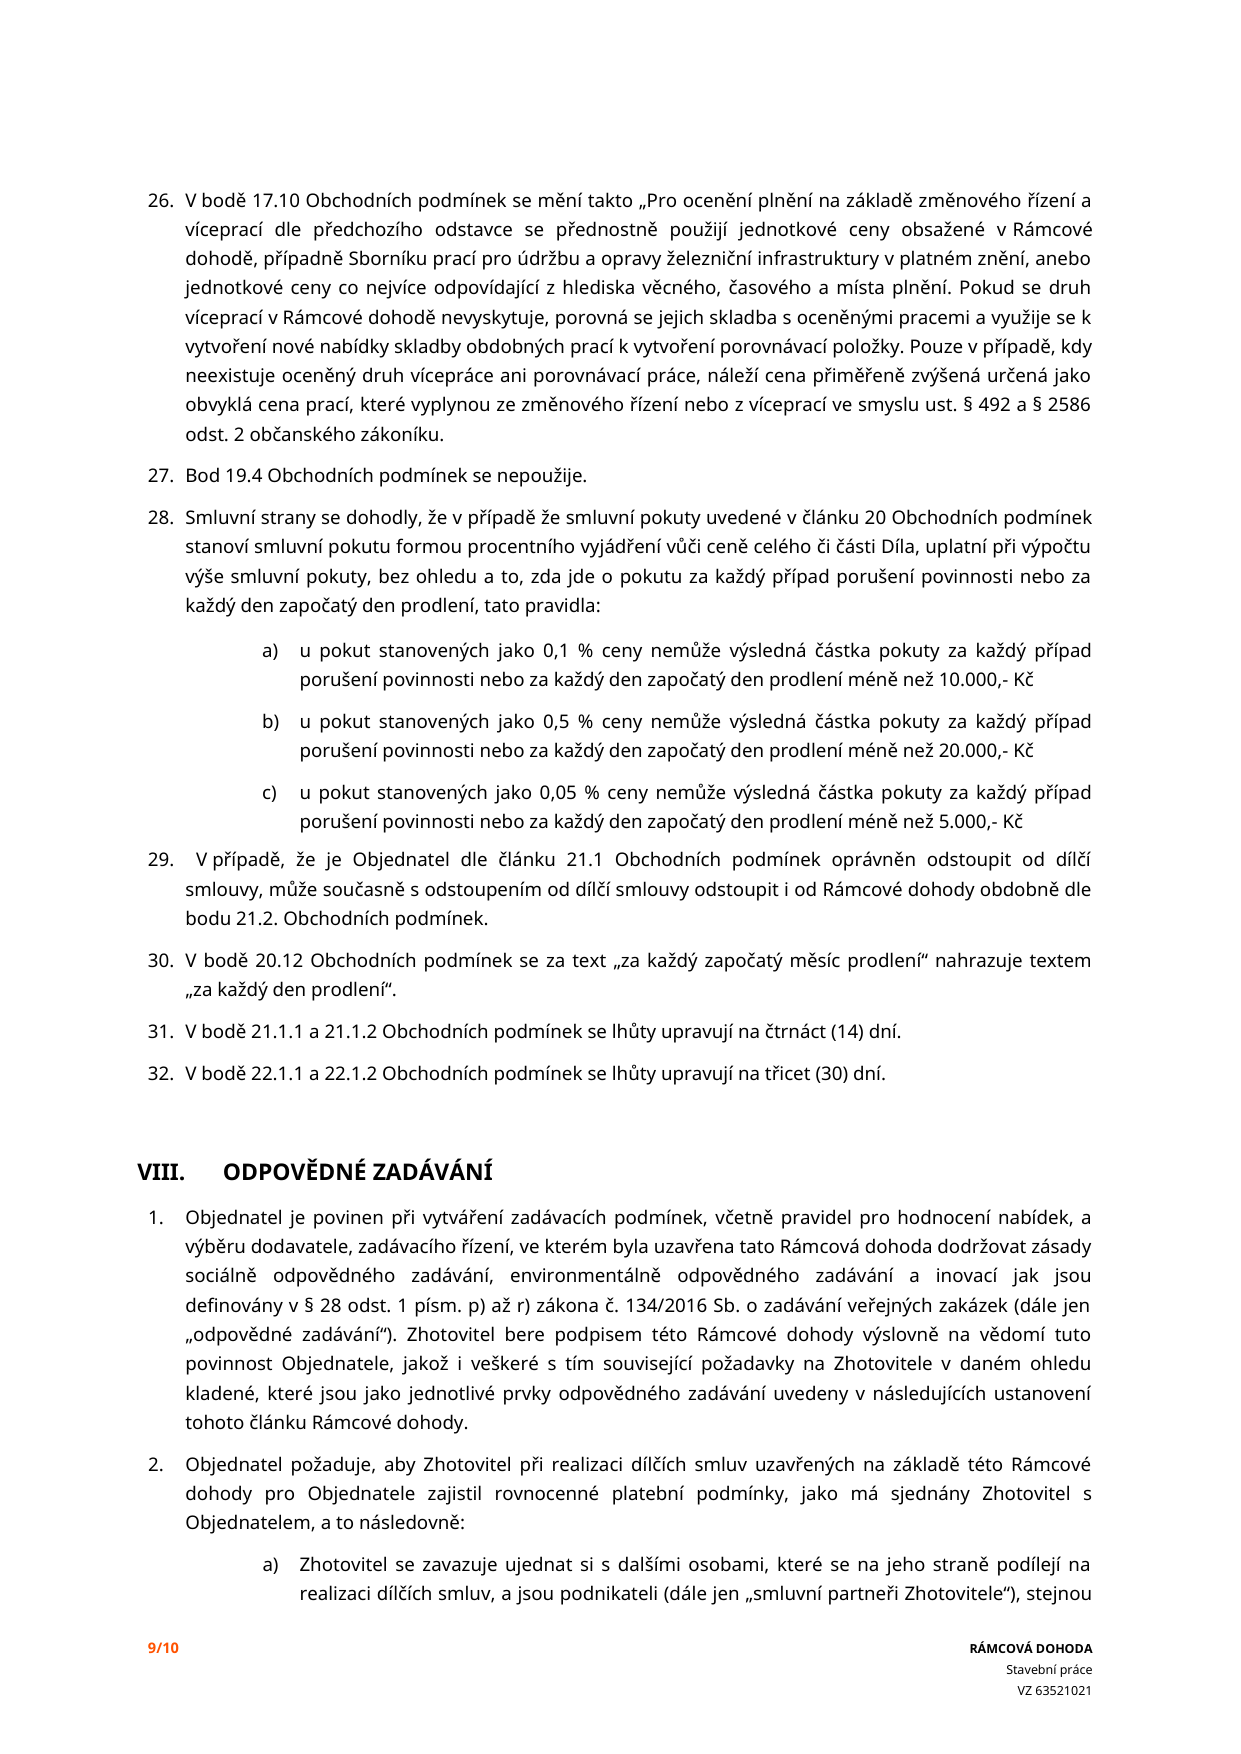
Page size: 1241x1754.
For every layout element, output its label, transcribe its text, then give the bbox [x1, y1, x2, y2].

list Bod 19.4 Obchodních podmínek se nepoužije. [148, 463, 1093, 488]
list u pokut stanovených jako 0,05 % ceny nemůže výsledná částka pokuty za každý případ porušení povinnosti nebo za každý den započatý den prodlení méně než 5.000,- Kč [262, 776, 1093, 834]
list V bodě 17.10 Obchodních podmínek se mění takto „Pro ocenění plnění na základě změnového řízení a víceprací dle předchozího odstavce se přednostně použijí jednotkové ceny obsažené v Rámcové dohodě, případně Sborníku prací pro údržbu a opravy železniční infrastruktury v platném znění, anebo jednotkové ceny co nejvíce odpovídající z hlediska věcného, časového a místa plnění. Pokud se druh víceprací v Rámcové dohodě nevyskytuje, porovná se jejich skladba s oceněnými pracemi a využije se k vytvoření nové nabídky skladby obdobných prací k vytvoření porovnávací položky. Pouze v případě, kdy neexistuje oceněný druh vícepráce ani porovnávací práce, náleží cena přiměřeně zvýšená určená jako obvyklá cena prací, které vyplynou ze změnového řízení nebo z víceprací ve smyslu ust. § 492 a § 2586 odst. 2 občanského zákoníku. [148, 187, 1093, 447]
list ODPOVĚDNÉ ZADÁVÁNÍ [185, 1156, 1093, 1187]
list u pokut stanovených jako 0,1 % ceny nemůže výsledná částka pokuty za každý případ porušení povinnosti nebo za každý den započatý den prodlení méně než 10.000,- Kč [262, 634, 1093, 692]
list V bodě 22.1.1 a 22.1.2 Obchodních podmínek se lhůty upravují na třicet (30) dní. [148, 1060, 1093, 1085]
list V případě, že je Objednatel dle článku 21.1 Obchodních podmínek oprávněn odstoupit od dílčí smlouvy, může současně s odstoupením od dílčí smlouvy odstoupit i od Rámcové dohody obdobně dle bodu 21.2. Obchodních podmínek. [148, 847, 1093, 931]
list V bodě 21.1.1 a 21.1.2 Obchodních podmínek se lhůty upravují na čtrnáct (14) dní. [148, 1018, 1093, 1043]
list V bodě 20.12 Obchodních podmínek se za text „za každý započatý měsíc prodlení“ nahrazuje textem „za každý den prodlení“. [148, 947, 1093, 1002]
list Objednatel požaduje, aby Zhotovitel při realizaci dílčích smluv uzavřených na základě této Rámcové dohody pro Objednatele zajistil rovnocenné platební podmínky, jako má sjednány Zhotovitel s Objednatelem, a to následovně: [148, 1451, 1093, 1535]
list Objednatel je povinen při vytváření zadávacích podmínek, včetně pravidel pro hodnocení nabídek, a výběru dodavatele, zadávacího řízení, ve kterém byla uzavřena tato Rámcová dohoda dodržovat zásady sociálně odpovědného zadávání, environmentálně odpovědného zadávání a inovací jak jsou definovány v § 28 odst. 1 písm. p) až r) zákona č. 134/2016 Sb. o zadávání veřejných zakázek (dále jen „odpovědné zadávání“). Zhotovitel bere podpisem této Rámcové dohody výslovně na vědomí tuto povinnost Objednatele, jakož i veškeré s tím související požadavky na Zhotovitele v daném ohledu kladené, které jsou jako jednotlivé prvky odpovědného zadávání uvedeny v následujících ustanovení tohoto článku Rámcové dohody. [148, 1204, 1093, 1435]
list Smluvní strany se dohodly, že v případě že smluvní pokuty uvedené v článku 20 Obchodních podmínek stanoví smluvní pokutu formou procentního vyjádření vůči ceně celého či části Díla, uplatní při výpočtu výše smluvní pokuty, bez ohledu a to, zda jde o pokutu za každý případ porušení povinnosti nebo za každý den započatý den prodlení, tato pravidla: [148, 504, 1093, 618]
list u pokut stanovených jako 0,5 % ceny nemůže výsledná částka pokuty za každý případ porušení povinnosti nebo za každý den započatý den prodlení méně než 20.000,- Kč [262, 705, 1093, 763]
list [262, 1551, 1093, 1606]
